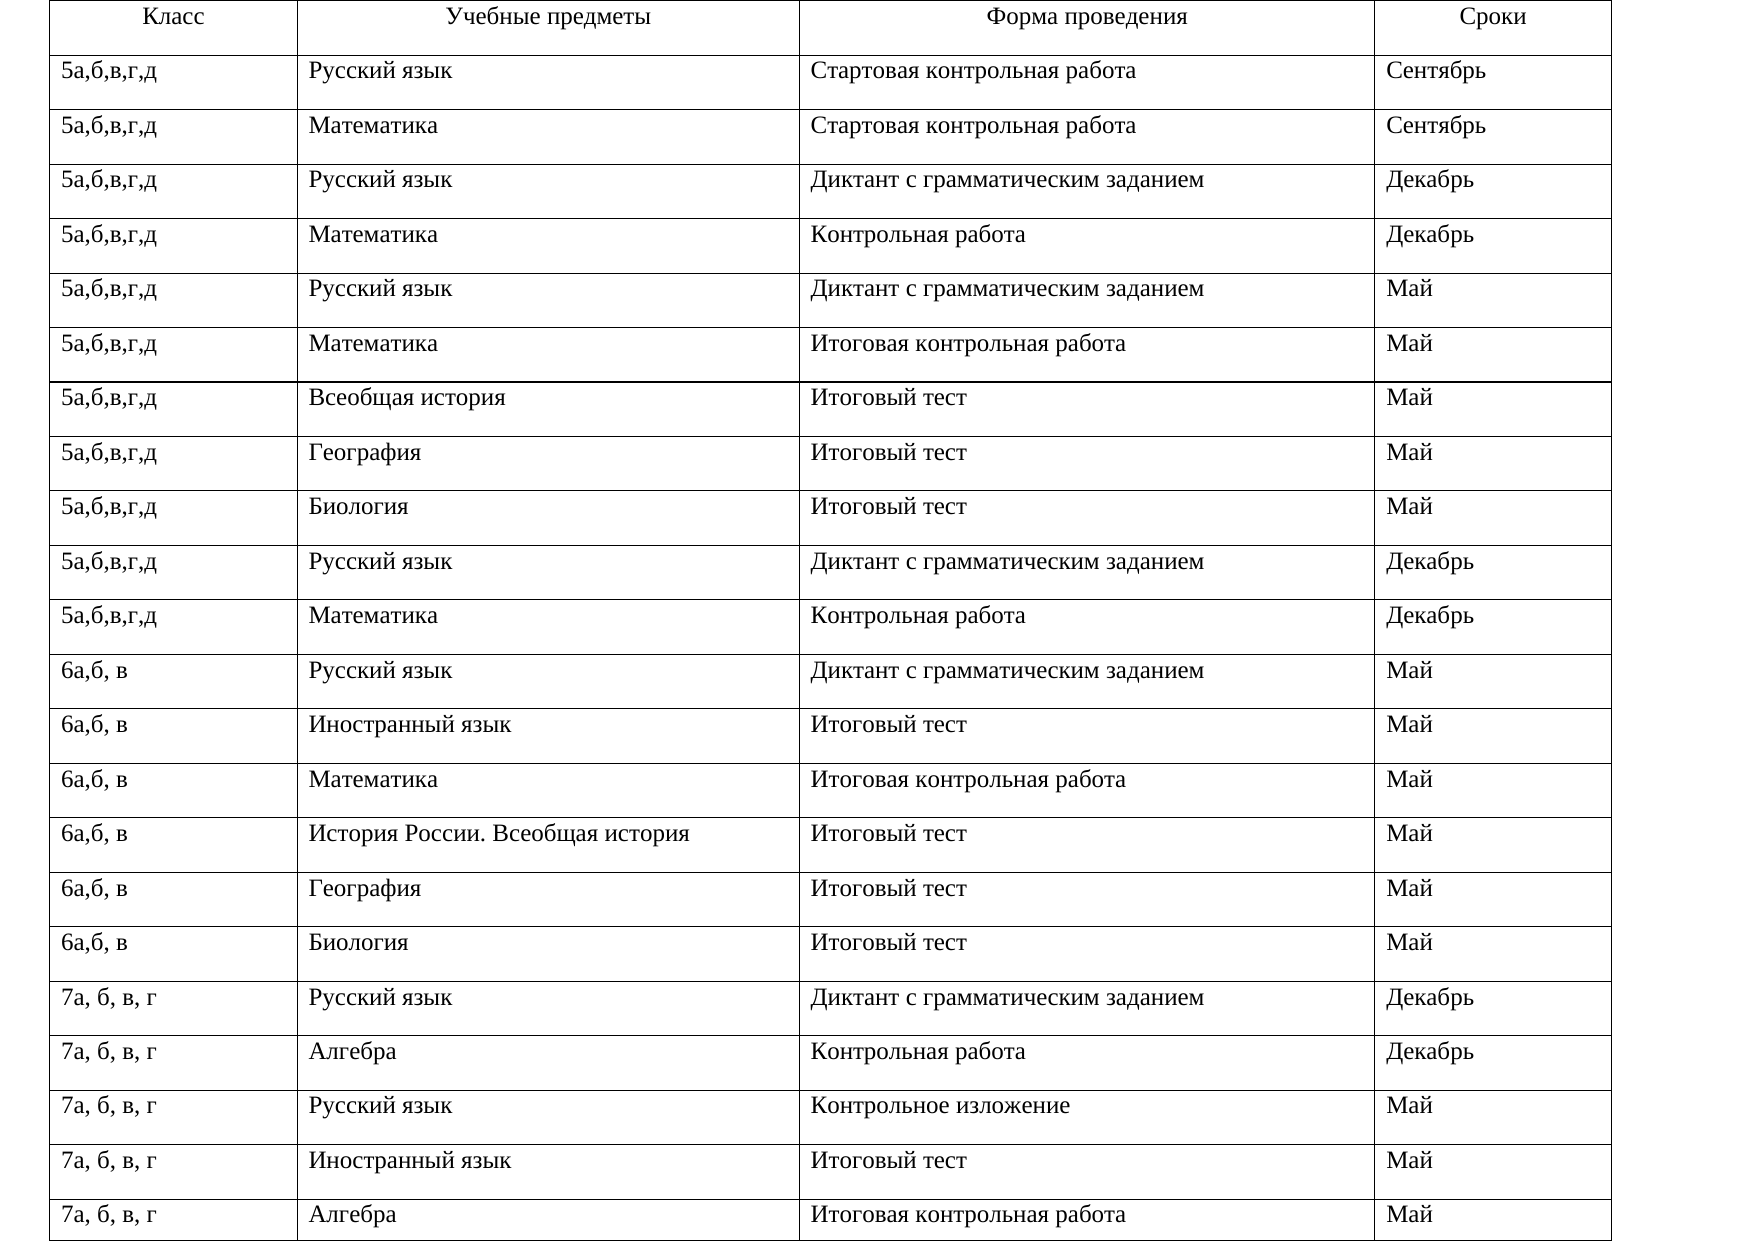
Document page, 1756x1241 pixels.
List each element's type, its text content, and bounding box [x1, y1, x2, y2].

table_cell Итоговый тест [800, 927, 1374, 981]
table_cell Русский язык [298, 274, 799, 327]
table_cell Математика [298, 110, 799, 163]
table_cell Май [1375, 764, 1611, 817]
table_cell Май [1375, 655, 1611, 708]
table_cell Диктант с грамматическим заданием [800, 274, 1374, 327]
table_header Класс [50, 1, 297, 54]
table_cell 5а,б,в,г,д [50, 219, 297, 272]
table_cell Декабрь [1375, 600, 1611, 654]
table_cell Диктант с грамматическим заданием [800, 165, 1374, 218]
table_cell Итоговый тест [800, 491, 1374, 545]
table_cell Сентябрь [1375, 56, 1611, 109]
table_cell Май [1375, 818, 1611, 872]
table_cell Май [1375, 274, 1611, 327]
table_cell Биология [298, 491, 799, 545]
table_cell Математика [298, 600, 799, 654]
table_cell Итоговый тест [800, 437, 1374, 490]
table_cell Математика [298, 219, 799, 272]
table_cell Контрольное изложение [800, 1091, 1374, 1144]
table_cell Биология [298, 927, 799, 981]
table_cell 5а,б,в,г,д [50, 437, 297, 490]
table_cell Май [1375, 1091, 1611, 1144]
table_cell Итоговый тест [800, 873, 1374, 926]
table_cell Май [1375, 437, 1611, 490]
table_cell Стартовая контрольная работа [800, 56, 1374, 109]
table_cell История России. Всеобщая история [298, 818, 799, 872]
table_cell Диктант с грамматическим заданием [800, 655, 1374, 708]
table_cell Сентябрь [1375, 110, 1611, 163]
table_cell Контрольная работа [800, 219, 1374, 272]
table_cell Диктант с грамматическим заданием [800, 982, 1374, 1035]
table_cell 6а,б, в [50, 927, 297, 981]
table_cell Математика [298, 328, 799, 381]
table_cell Итоговая контрольная работа [800, 764, 1374, 817]
table_cell 5а,б,в,г,д [50, 328, 297, 381]
table_cell Русский язык [298, 56, 799, 109]
table_cell 5а,б,в,г,д [50, 600, 297, 654]
table_cell География [298, 437, 799, 490]
table_cell 5а,б,в,г,д [50, 165, 297, 218]
table_header Учебные предметы [298, 1, 799, 54]
table_cell Итоговая контрольная работа [800, 1200, 1374, 1240]
table_cell 5а,б,в,г,д [50, 546, 297, 599]
table_cell Итоговый тест [800, 1145, 1374, 1198]
table_cell Май [1375, 709, 1611, 763]
table_cell 6а,б, в [50, 709, 297, 763]
table_cell Диктант с грамматическим заданием [800, 546, 1374, 599]
table_cell 7а, б, в, г [50, 1200, 297, 1240]
table_cell Всеобщая история [298, 383, 799, 436]
table_cell Алгебра [298, 1200, 799, 1240]
table_cell Русский язык [298, 1091, 799, 1144]
table_cell Декабрь [1375, 219, 1611, 272]
table_cell Математика [298, 764, 799, 817]
table_cell 5а,б,в,г,д [50, 110, 297, 163]
table_cell Русский язык [298, 982, 799, 1035]
table_cell Русский язык [298, 546, 799, 599]
table_cell Итоговый тест [800, 709, 1374, 763]
table_cell Итоговый тест [800, 818, 1374, 872]
table_cell Май [1375, 927, 1611, 981]
table_cell Алгебра [298, 1036, 799, 1089]
table_cell 6а,б, в [50, 655, 297, 708]
table_cell Май [1375, 873, 1611, 926]
table_cell Декабрь [1375, 165, 1611, 218]
table_cell 7а, б, в, г [50, 1145, 297, 1198]
table_cell 6а,б, в [50, 818, 297, 872]
table_cell 6а,б, в [50, 764, 297, 817]
table_cell Стартовая контрольная работа [800, 110, 1374, 163]
table_cell Русский язык [298, 655, 799, 708]
table_cell 7а, б, в, г [50, 1091, 297, 1144]
table_cell Май [1375, 1145, 1611, 1198]
table_cell Итоговый тест [800, 383, 1374, 436]
table_cell Русский язык [298, 165, 799, 218]
table_cell Май [1375, 383, 1611, 436]
table_cell 7а, б, в, г [50, 1036, 297, 1089]
table_cell 5а,б,в,г,д [50, 274, 297, 327]
table_cell Декабрь [1375, 982, 1611, 1035]
table_cell География [298, 873, 799, 926]
table_cell Май [1375, 491, 1611, 545]
table_cell 5а,б,в,г,д [50, 491, 297, 545]
table_cell Контрольная работа [800, 1036, 1374, 1089]
table_cell 5а,б,в,г,д [50, 56, 297, 109]
table_cell Декабрь [1375, 546, 1611, 599]
table_cell Иностранный язык [298, 1145, 799, 1198]
table_cell Май [1375, 328, 1611, 381]
table_cell 7а, б, в, г [50, 982, 297, 1035]
table_cell Иностранный язык [298, 709, 799, 763]
table_cell 5а,б,в,г,д [50, 383, 297, 436]
table_header Форма проведения [800, 1, 1374, 54]
table_cell Май [1375, 1200, 1611, 1240]
table_cell 6а,б, в [50, 873, 297, 926]
table_cell Контрольная работа [800, 600, 1374, 654]
table_cell Декабрь [1375, 1036, 1611, 1089]
table_cell Итоговая контрольная работа [800, 328, 1374, 381]
table_header Сроки [1375, 1, 1611, 54]
